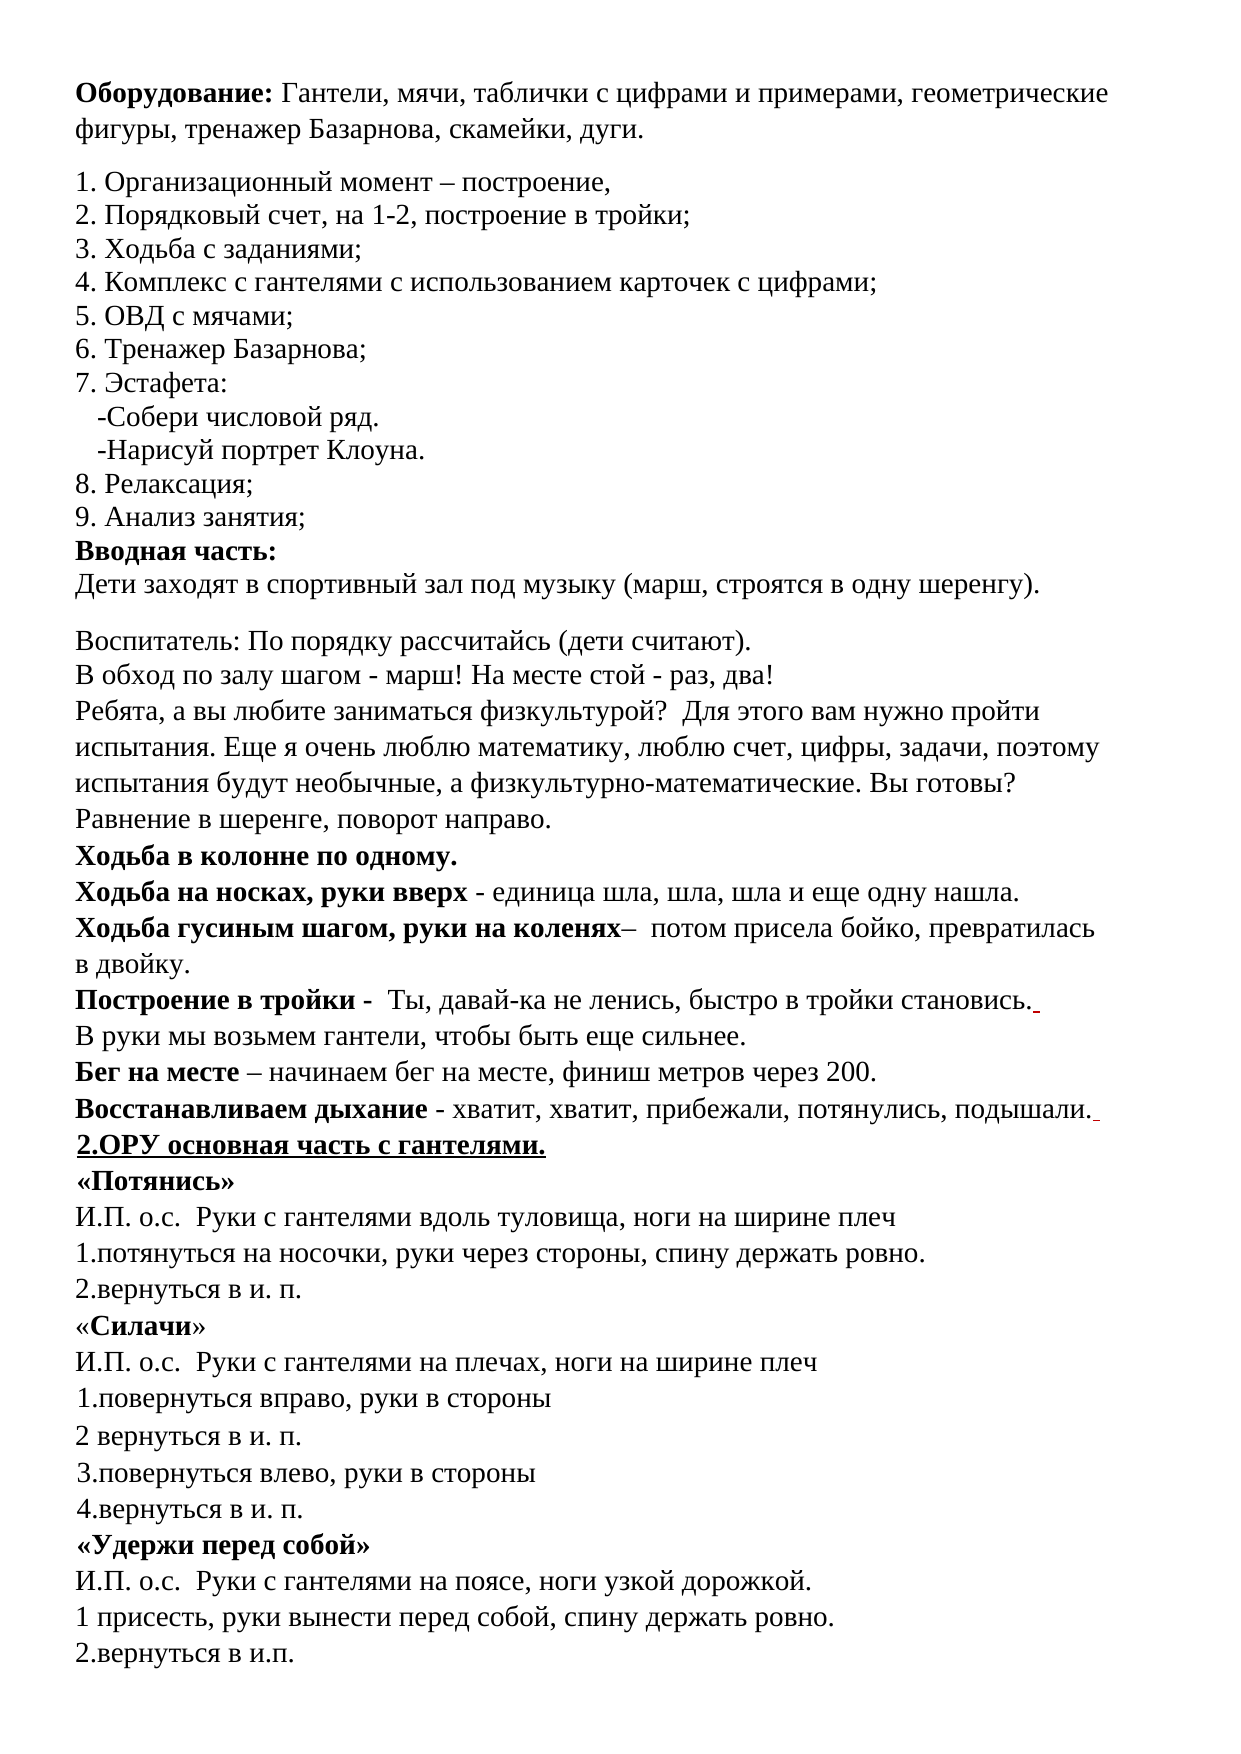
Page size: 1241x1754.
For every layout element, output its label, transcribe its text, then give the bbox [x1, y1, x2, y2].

text Ходьба гусиным шагом, руки на коленях– потом присела бойко, превратилась в двойку. [75, 910, 1165, 980]
text 4. Комплекс с гантелями с использованием карточек с цифрами; [75, 264, 1165, 298]
text Ходьба на носках, руки вверх - единица шла, шла, шла и еще одну нашла. [75, 874, 1165, 907]
text Бег на месте – начинаем бег на месте, финиш метров через 200. [75, 1054, 1165, 1088]
text И.П. о.с. Руки с гантелями на поясе, ноги узкой дорожкой. [75, 1563, 1165, 1597]
text 3.повернуться влево, руки в стороны [76, 1455, 1165, 1488]
text 9. Анализ занятия; [75, 499, 1165, 533]
text «Удержи перед собой» [76, 1527, 1165, 1561]
text Ребята, а вы любите заниматься физкультурой? Для этого вам нужно пройти испытания. Еще я очень люблю математику, люблю счет, цифры, задачи, поэтому испытания будут необычные, а физкультурно-математические. Вы готовы? [75, 693, 1165, 799]
text «Потянись» [76, 1163, 1165, 1197]
text 8. Релаксация; [75, 466, 1165, 499]
text В обход по залу шагом - марш! На месте стой - раз, два! [75, 657, 1165, 691]
text Восстанавливаем дыхание - хватит, хватит, прибежали, потянулись, подышали. [75, 1091, 1165, 1124]
text 1. Организационный момент – построение, [75, 164, 1165, 197]
text И.П. о.с. Руки с гантелями вдоль туловища, ноги на ширине плеч [75, 1199, 1165, 1233]
text Равнение в шеренге, поворот направо. [75, 802, 1165, 835]
text 2.вернуться в и. п. [75, 1271, 1165, 1305]
text -Собери числовой ряд. [75, 399, 1165, 432]
text В руки мы возьмем гантели, чтобы быть еще сильнее. [75, 1018, 1165, 1052]
text 2.вернуться в и.п. [75, 1635, 1165, 1669]
text 2.ОРУ основная часть с гантелями. [76, 1127, 1165, 1160]
text 1.повернуться вправо, руки в стороны [76, 1380, 1165, 1413]
text И.П. о.с. Руки с гантелями на плечах, ноги на ширине плеч [75, 1344, 1165, 1377]
text -Нарисуй портрет Клоуна. [75, 432, 1165, 466]
text Дети заходят в спортивный зал под музыку (марш, строятся в одну шеренгу). [75, 566, 1165, 600]
text Оборудование: Гантели, мячи, таблички с цифрами и примерами, геометрические фигуры, тренажер Базарнова, скамейки, дуги. [75, 75, 1165, 145]
text 3. Ходьба с заданиями; [75, 231, 1165, 264]
text Воспитатель: По порядку рассчитайсь (дети считают). [75, 623, 1165, 657]
text 6. Тренажер Базарнова; [75, 332, 1165, 365]
text Вводная часть: [75, 533, 1165, 566]
text 1 присесть, руки вынести перед собой, спину держать ровно. [75, 1599, 1165, 1633]
text 4.вернуться в и. п. [76, 1491, 1165, 1524]
text 2. Порядковый счет, на 1-2, построение в тройки; [75, 197, 1165, 231]
text Построение в тройки - Ты, давай-ка не ленись, быстро в тройки становись. [75, 982, 1165, 1016]
text 2 вернуться в и. п. [75, 1418, 885, 1452]
text «Силачи» [75, 1308, 1165, 1341]
text 5. ОВД с мячами; [75, 298, 1165, 332]
text 1.потянуться на носочки, руки через стороны, спину держать ровно. [75, 1235, 1165, 1269]
text 7. Эстафета: [75, 365, 1165, 399]
text Ходьба в колонне по одному. [75, 838, 1165, 871]
